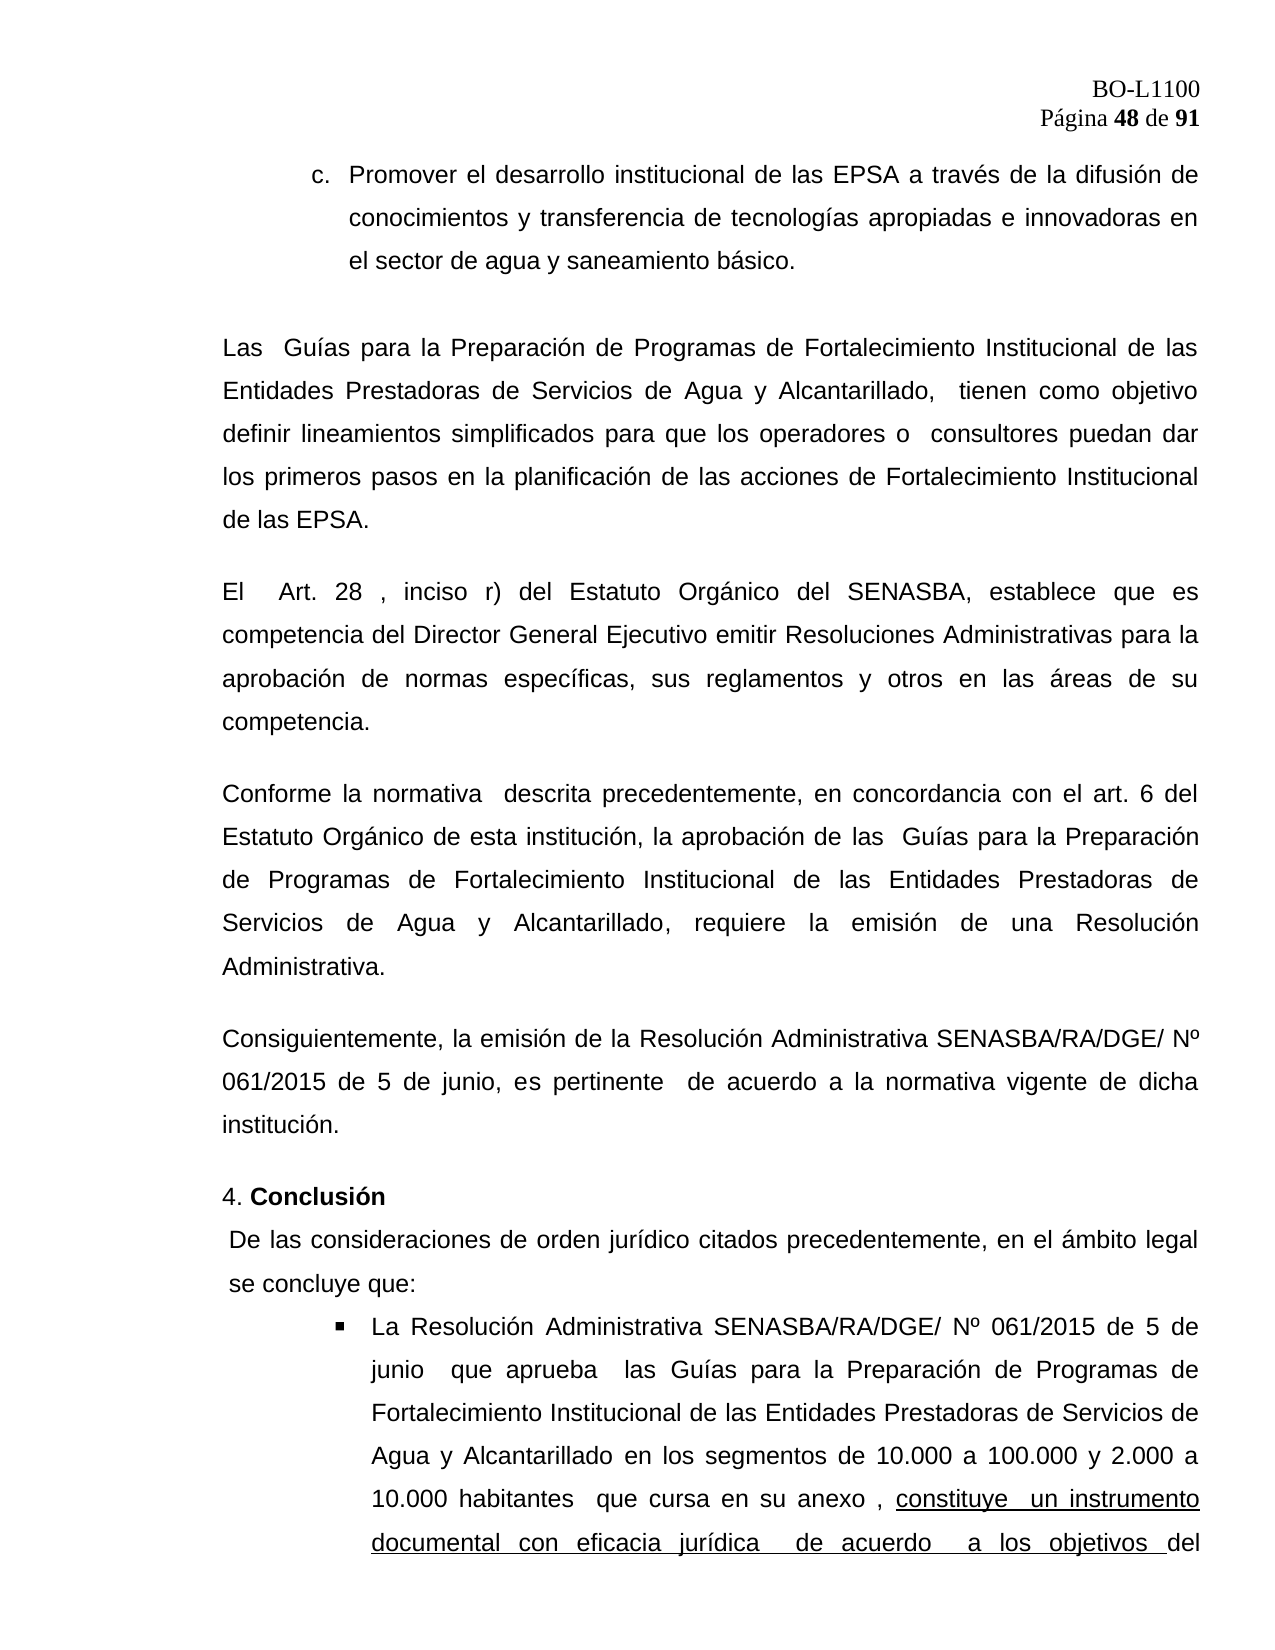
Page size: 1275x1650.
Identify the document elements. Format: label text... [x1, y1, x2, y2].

text Conforme la normativa descrita precedentemente, en concordancia con el art. 6 del Estatuto Orgánico de esta institución, la aprobación de las Guías para la Preparación de Programas de Fortalecimiento Institucional de las Entidades Prestadoras de Servicios de Agua y Alcantarillado, requiere la emisión de una Resolución Administrativa. [222, 779, 1200, 980]
text Las Guías para la Preparación de Programas de Fortalecimiento Institucional de las Entidades Prestadoras de Servicios de Agua y Alcantarillado, tienen como objetivo definir lineamientos simplificados para que los operadores o consultores puedan dar los primeros pasos en la planificación de las acciones de Fortalecimiento Institucional de las EPSA. [222, 333, 1200, 534]
text El Art. 28 , inciso r) del Estatuto Orgánico del SENASBA, establece que es competencia del Director General Ejecutivo emitir Resoluciones Administrativas para la aprobación de normas específicas, sus reglamentos y otros en las áreas de su competencia. [222, 577, 1200, 736]
text 4. Conclusión [222, 1182, 1200, 1211]
text Consiguientemente, la emisión de la Resolución Administrativa SENASBA/RA/DGE/ Nº 061/2015 de 5 de junio, es pertinente de acuerdo a la normativa vigente de dicha institución. [222, 1024, 1200, 1139]
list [334, 1312, 1200, 1556]
list De las consideraciones de orden jurídico citados precedentemente, en el ámbito legal se concluye que: [229, 1226, 1200, 1297]
list Promover el desarrollo institucional de las EPSA a través de la difusión de conocimientos y transferencia de tecnologías apropiadas e innovadoras en el sector de agua y saneamiento básico. [311, 160, 1200, 275]
